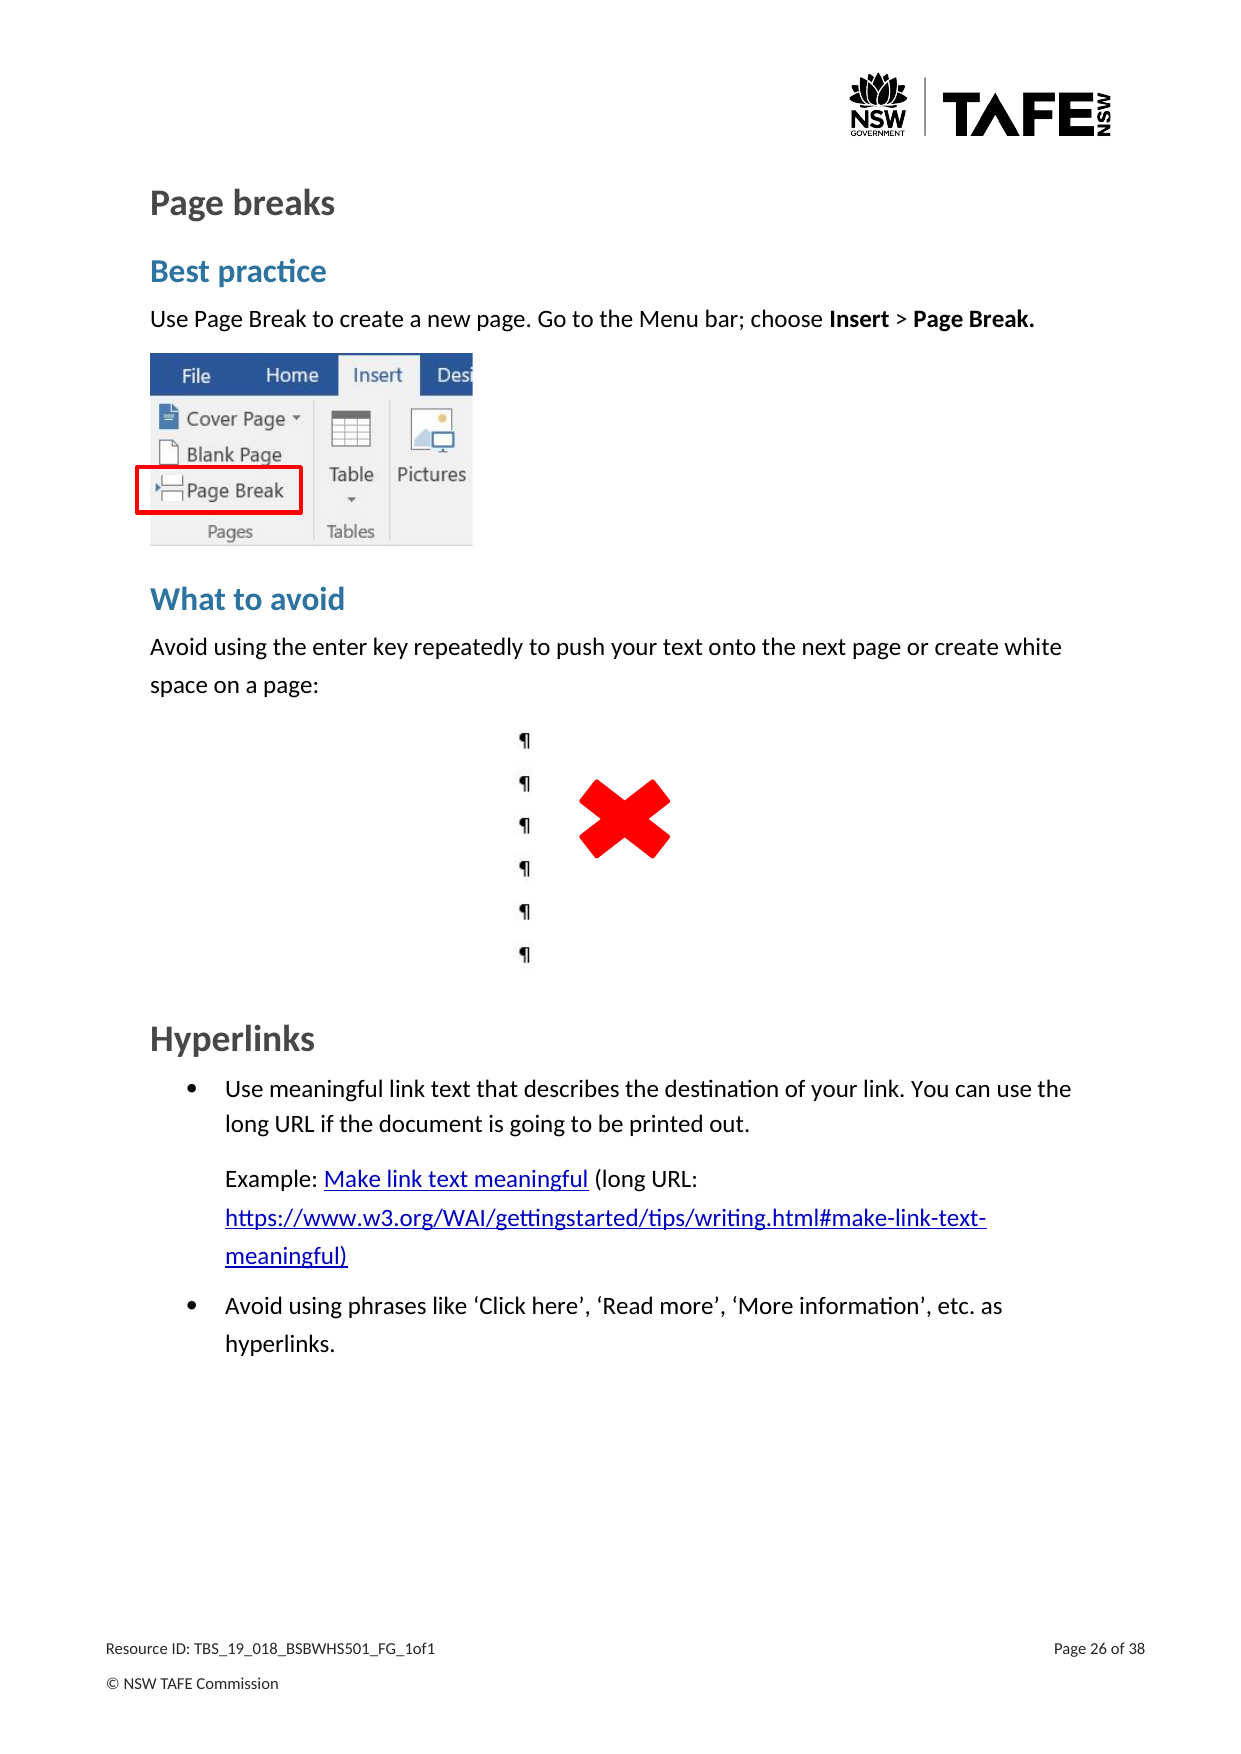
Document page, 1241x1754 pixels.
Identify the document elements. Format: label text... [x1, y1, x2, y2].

subtitle What to avoid [150, 578, 1090, 619]
picture [504, 720, 736, 982]
subtitle Hyperlinks [150, 1014, 1090, 1060]
picture [849, 71, 1111, 137]
subtitle Page breaks [150, 179, 1090, 225]
text Use Page Break to create a new page. Go to the Menu bar; choose Insert > Page Break. [150, 303, 1090, 334]
picture [150, 469, 299, 510]
list Use meaningful link text that describes the destination of your link. You can use the long URL if the document is going to be printed out. [187, 1073, 1090, 1138]
list Avoid using phrases like ‘Click here’, ‘Read more’, ‘More information’, etc. as hyperlinks. [187, 1291, 1090, 1359]
text Avoid using the enter key repeatedly to push your text onto the next page or create white space on a page: [150, 631, 1090, 700]
subtitle Best practice [150, 250, 1090, 291]
text Example: Make link text meaningful (long URL: https://www.w3.org/WAI/gettingstarted/tips/writing.html#make-link-text-meaningful) [225, 1164, 1090, 1270]
picture [150, 353, 473, 546]
